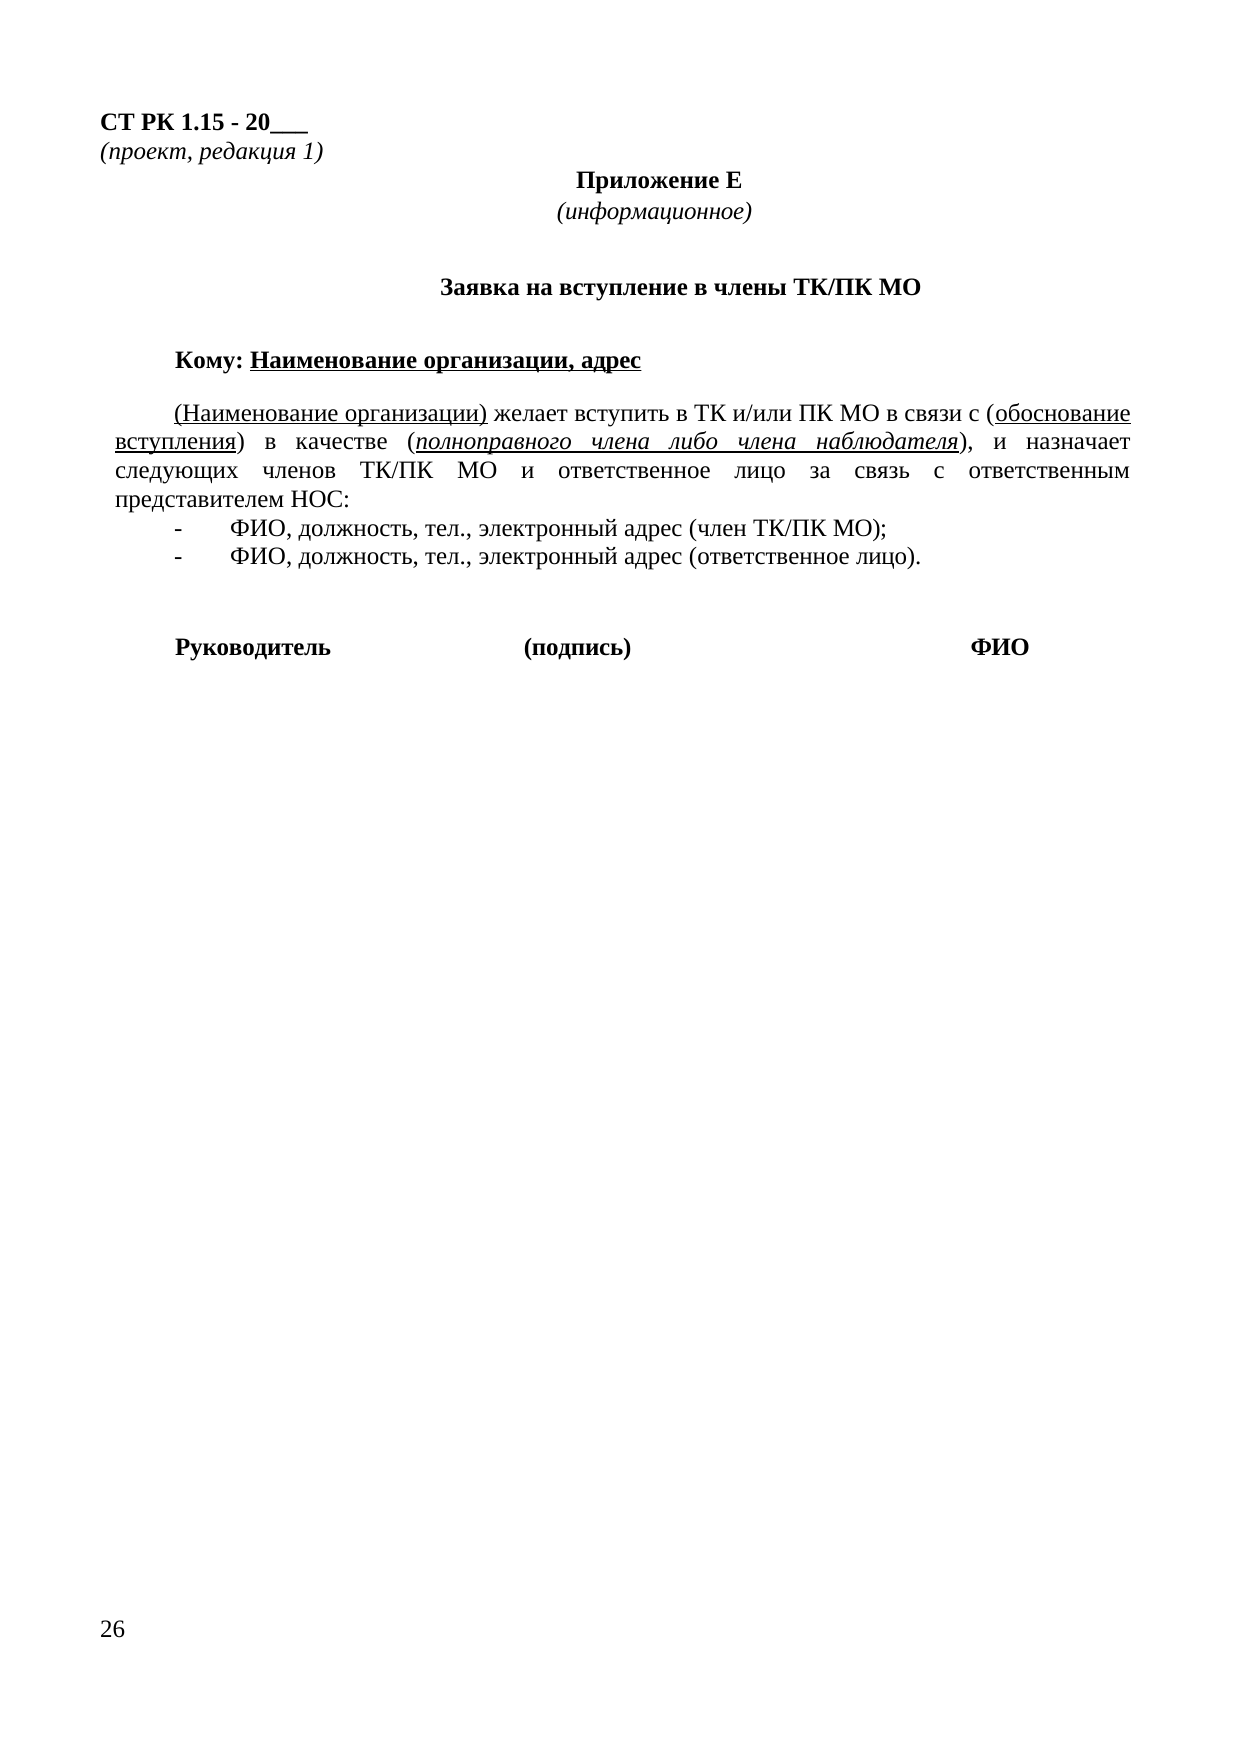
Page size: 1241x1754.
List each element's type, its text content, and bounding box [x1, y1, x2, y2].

subtitle Заявка на вступление в члены ТК/ПК МО [153, 272, 1134, 301]
text Кому: Наименование организации, адрес [100, 345, 1148, 373]
text Приложение Е [100, 165, 1144, 194]
text (информационное) [100, 196, 1134, 225]
list ФИО, должность, тел., электронный адрес (ответственное лицо). [100, 541, 1148, 570]
list ФИО, должность, тел., электронный адрес (член ТК/ПК МО); [100, 513, 1148, 541]
subtitle Руководитель (подпись) ФИО [100, 632, 1148, 661]
text (Наименование организации) желает вступить в ТК и/или ПК МО в связи с (обоснование вступления) в качестве (полноправного члена либо члена наблюдателя), и назначает следующих членов ТК/ПК МО и ответственное лицо за связь с ответственным представителем НОС: [115, 398, 1131, 513]
